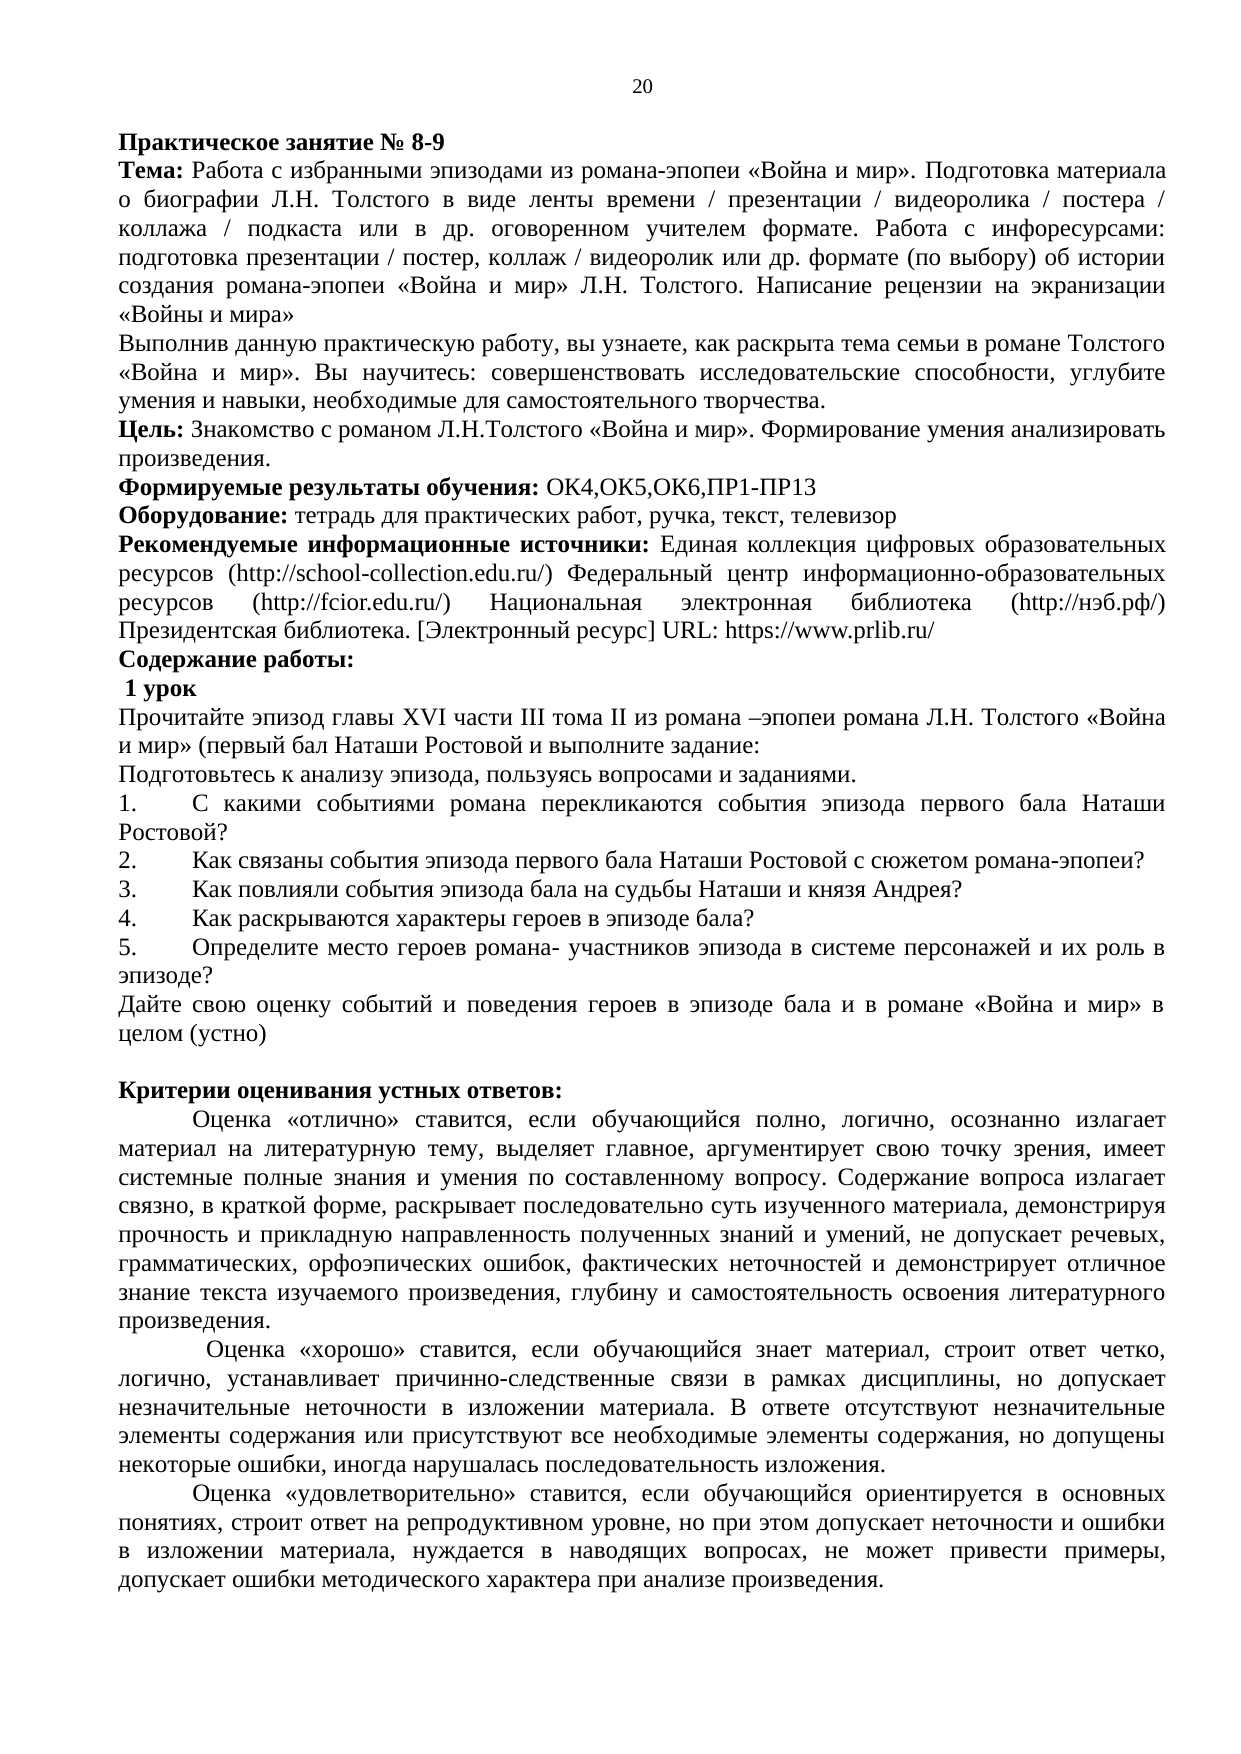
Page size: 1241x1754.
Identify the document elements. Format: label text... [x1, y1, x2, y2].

text Выполнив данную практическую работу, вы узнаете, как раскрыта тема семьи в романе Толстого «Война и мир». Вы научитесь: совершенствовать исследовательские способности, углубите умения и навыки, необходимые для самостоятельного творчества. [118, 328, 1167, 414]
text Подготовьтесь к анализу эпизода, пользуясь вопросами и заданиями. [118, 759, 1167, 788]
list С какими событиями романа перекликаются события эпизода первого бала Наташи Ростовой? [118, 788, 1167, 845]
text Прочитайте эпизод главы XVI части III тома II из романа –эпопеи романа Л.Н. Толстого «Война и мир» (первый бал Наташи Ростовой и выполните задание: [118, 702, 1167, 759]
text Рекомендуемые информационные источники: Единая коллекция цифровых образовательных ресурсов (http://school-collection.edu.ru/) Федеральный центр информационно-образовательных ресурсов (http://fcior.edu.ru/) Национальная электронная библиотека (http://нэб.рф/) Президентская библиотека. [Электронный ресурс] URL: https://www.prlib.ru/ [118, 529, 1167, 644]
list Определите место героев романа- участников эпизода в системе персонажей и их роль в эпизоде? [118, 932, 1167, 989]
list Как связаны события эпизода первого бала Наташи Ростовой с сюжетом романа-эпопеи? [118, 845, 1167, 874]
text Формируемые результаты обучения: ОК4,ОК5,ОК6,ПР1-ПР13 [118, 472, 1167, 500]
text Содержание работы: [118, 644, 1167, 673]
list Как раскрываются характеры героев в эпизоде бала? [118, 903, 1167, 932]
list Как повлияли события эпизода бала на судьбы Наташи и князя Андрея? [118, 874, 1167, 903]
text Цель: Знакомство с романом Л.Н.Толстого «Война и мир». Формирование умения анализировать произведения. [118, 414, 1167, 472]
text Дайте свою оценку событий и поведения героев в эпизоде бала и в романе «Война и мир» в целом (устно) [118, 989, 1167, 1047]
text Оборудование: тетрадь для практических работ, ручка, текст, телевизор [118, 500, 1167, 529]
text Оценка «отлично» ставится, если обучающийся полно, логично, осознанно излагает материал на литературную тему, выделяет главное, аргументирует свою точку зрения, имеет системные полные знания и умения по составленному вопросу. Содержание вопроса излагает связно, в краткой форме, раскрывает последовательно суть изученного материала, демонстрируя прочность и прикладную направленность полученных знаний и умений, не допускает речевых, грамматических, орфоэпических ошибок, фактических неточностей и демонстрирует отличное знание текста изучаемого произведения, глубину и самостоятельность освоения литературного произведения. [118, 1104, 1167, 1334]
text Оценка «удовлетворительно» ставится, если обучающийся ориентируется в основных понятиях, строит ответ на репродуктивном уровне, но при этом допускает неточности и ошибки в изложении материала, нуждается в наводящих вопросах, не может привести примеры, допускает ошибки методического характера при анализе произведения. [118, 1478, 1167, 1593]
text 1 урок [118, 673, 1167, 702]
text Критерии оценивания устных ответов: [118, 1075, 1167, 1104]
text Оценка «хорошо» ставится, если обучающийся знает материал, строит ответ четко, логично, устанавливает причинно-следственные связи в рамках дисциплины, но допускает незначительные неточности в изложении материала. В ответе отсутствуют незначительные элементы содержания или присутствуют все необходимые элементы содержания, но допущены некоторые ошибки, иногда нарушалась последовательность изложения. [118, 1334, 1167, 1478]
text Практическое занятие № 8-9 [118, 127, 1167, 155]
text Тема: Работа с избранными эпизодами из романа-эпопеи «Война и мир». Подготовка материала о биографии Л.Н. Толстого в виде ленты времени / презентации / видеоролика / постера / коллажа / подкаста или в др. оговоренном учителем формате. Работа с инфоресурсами: подготовка презентации / постер, коллаж / видеоролик или др. формате (по выбору) об истории создания романа-эпопеи «Война и мир» Л.Н. Толстого. Написание рецензии на экранизации «Войны и мира» [118, 155, 1167, 328]
